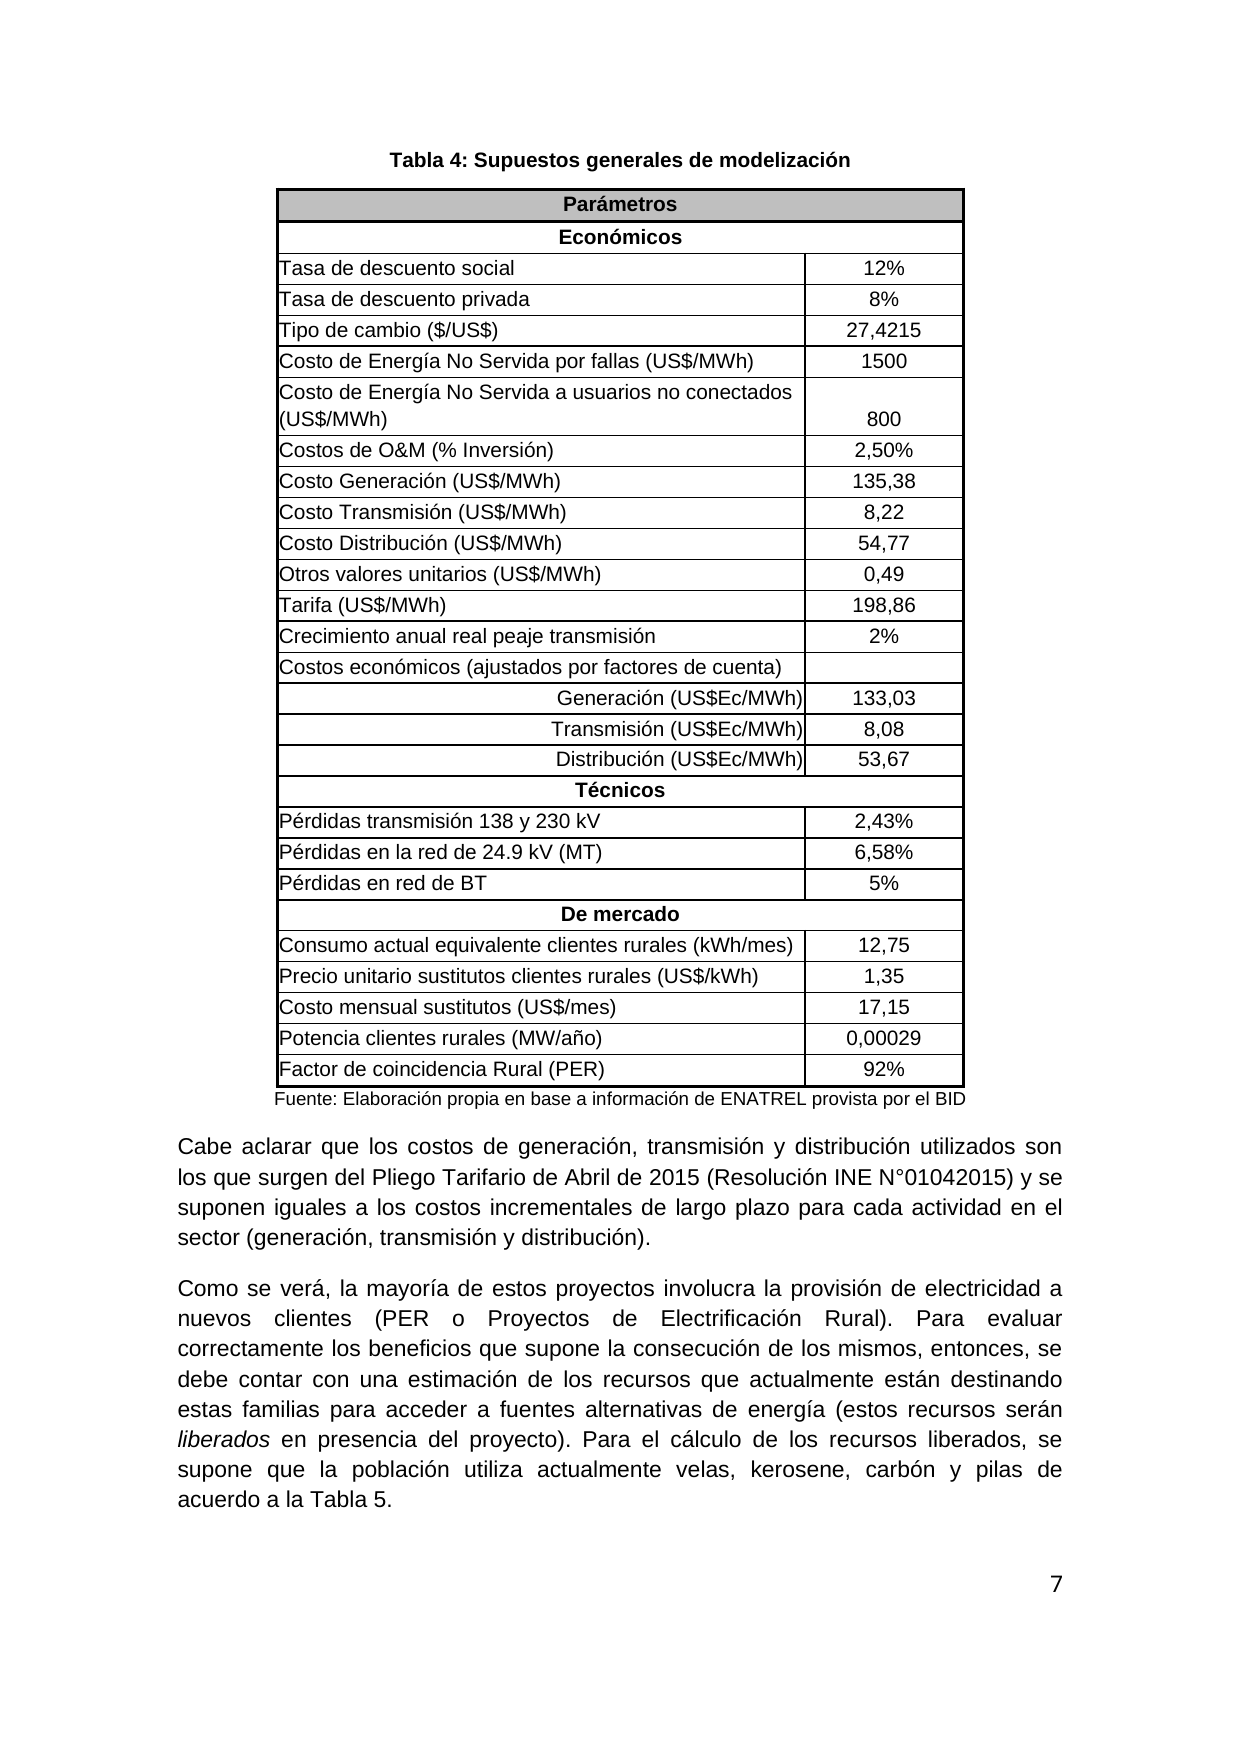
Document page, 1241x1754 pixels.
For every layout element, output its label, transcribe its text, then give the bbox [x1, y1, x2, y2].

table_cell 198,86 [806, 591, 962, 620]
table_cell Potencia clientes rurales (MW/año) [279, 1024, 804, 1053]
table_cell Costo Generación (US$/MWh) [279, 467, 804, 497]
table_cell 8% [806, 285, 962, 314]
table_cell 8,22 [806, 498, 962, 528]
table_cell Pérdidas transmisión 138 y 230 kV [279, 808, 804, 837]
table_cell Costo de Energía No Servida por fallas (US$/MWh) [279, 347, 804, 376]
table_cell 12,75 [806, 931, 962, 961]
table_cell 53,67 [806, 746, 962, 775]
table_cell 0,00029 [806, 1024, 962, 1053]
table_header Parámetros [279, 191, 962, 220]
table_cell 2,50% [806, 436, 962, 466]
table_cell Pérdidas en la red de 24.9 kV (MT) [279, 839, 804, 868]
table_cell Económicos [279, 223, 962, 253]
table_cell 800 [806, 378, 962, 435]
table_cell 17,15 [806, 993, 962, 1023]
table_cell 5% [806, 870, 962, 899]
table_cell 6,58% [806, 839, 962, 868]
table_cell 2% [806, 622, 962, 651]
table_cell Pérdidas en red de BT [279, 870, 804, 899]
table_cell Otros valores unitarios (US$/MWh) [279, 560, 804, 589]
table_cell Costo Transmisión (US$/MWh) [279, 498, 804, 528]
table_cell Tasa de descuento privada [279, 285, 804, 314]
table_cell Técnicos [279, 777, 962, 806]
text Cabe aclarar que los costos de generación, transmisión y distribución utilizados son los que surgen del Pliego Tarifario de Abril de 2015 (Resolución INE N°01042015) y se suponen iguales a los costos incrementales de largo plazo para cada actividad en el sector (generación, transmisión y distribución). [177, 1133, 1063, 1250]
table_cell 1,35 [806, 962, 962, 992]
table_cell 12% [806, 254, 962, 283]
table_cell Precio unitario sustitutos clientes rurales (US$/kWh) [279, 962, 804, 992]
table_cell Factor de coincidencia Rural (PER) [279, 1055, 804, 1084]
table_cell De mercado [279, 901, 962, 930]
table_cell Costo de Energía No Servida a usuarios no conectados (US$/MWh) [279, 378, 804, 435]
table_cell Costo Distribución (US$/MWh) [279, 529, 804, 558]
table_cell Transmisión (US$Ec/MWh) [279, 715, 804, 744]
table_cell 27,4215 [806, 316, 962, 345]
table_cell 0,49 [806, 560, 962, 589]
table_cell Costos de O&M (% Inversión) [279, 436, 804, 466]
table_cell 8,08 [806, 715, 962, 744]
text Fuente: Elaboración propia en base a información de ENATREL provista por el BID [177, 1088, 1063, 1109]
table_cell Costo mensual sustitutos (US$/mes) [279, 993, 804, 1023]
table_cell Generación (US$Ec/MWh) [279, 684, 804, 713]
table_cell 2,43% [806, 808, 962, 837]
table_cell 92% [806, 1055, 962, 1084]
table_cell 54,77 [806, 529, 962, 558]
table_cell Tipo de cambio ($/US$) [279, 316, 804, 345]
text Tabla 4: Supuestos generales de modelización [177, 148, 1063, 172]
table_cell 133,03 [806, 684, 962, 713]
table_cell 135,38 [806, 467, 962, 497]
table_cell [806, 653, 962, 682]
table_cell 1500 [806, 347, 962, 376]
text Como se verá, la mayoría de estos proyectos involucra la provisión de electricidad a nuevos clientes (PER o Proyectos de Electrificación Rural). Para evaluar correctamente los beneficios que supone la consecución de los mismos, entonces, se debe contar con una estimación de los recursos que actualmente están destinando estas familias para acceder a fuentes alternativas de energía (estos recursos serán liberados en presencia del proyecto). Para el cálculo de los recursos liberados, se supone que la población utiliza actualmente velas, kerosene, carbón y pilas de acuerdo a la Tabla 5. [177, 1275, 1063, 1513]
table_cell Costos económicos (ajustados por factores de cuenta) [279, 653, 804, 682]
table_cell Crecimiento anual real peaje transmisión [279, 622, 804, 651]
table_cell Tasa de descuento social [279, 254, 804, 283]
table_cell Consumo actual equivalente clientes rurales (kWh/mes) [279, 931, 804, 961]
table_cell Distribución (US$Ec/MWh) [279, 746, 804, 775]
table_cell Tarifa (US$/MWh) [279, 591, 804, 620]
